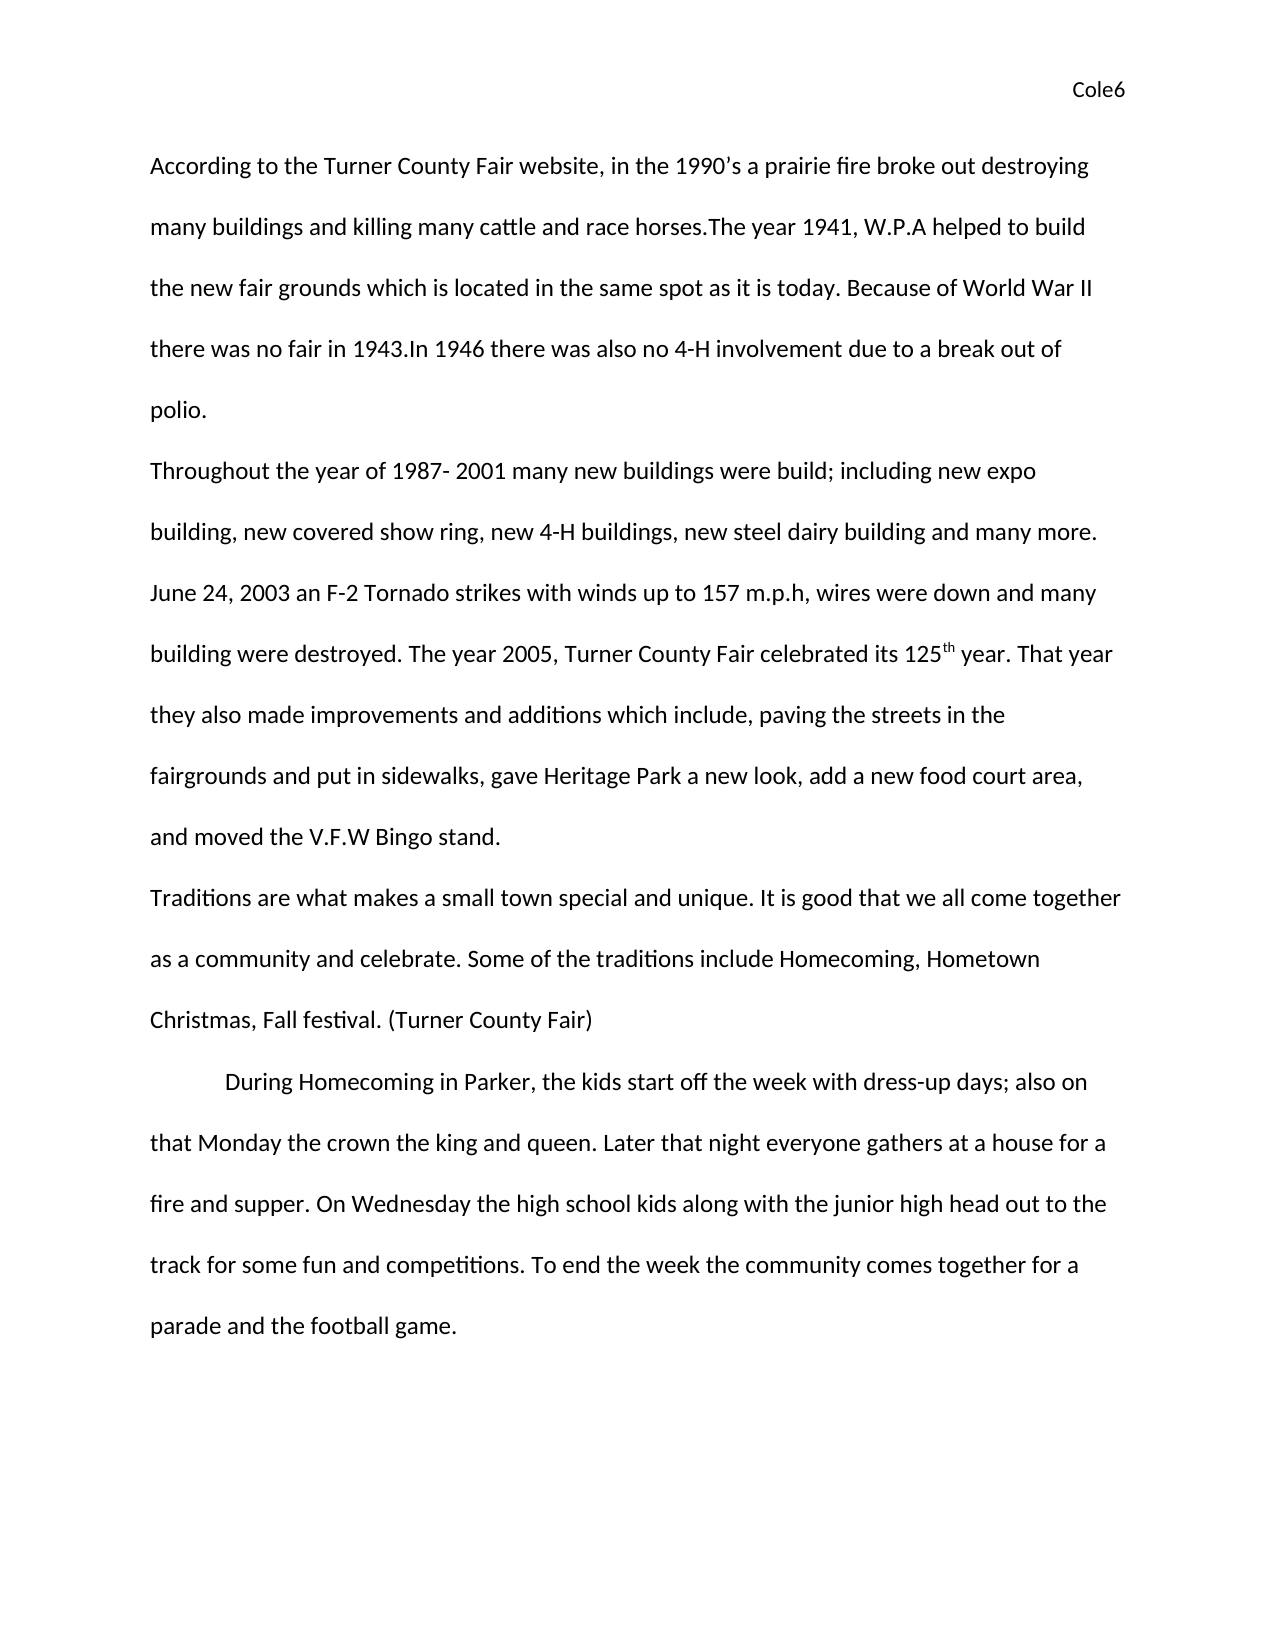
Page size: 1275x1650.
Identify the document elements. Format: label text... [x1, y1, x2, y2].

text According to the Turner County Fair website, in the 1990’s a prairie fire broke out destroying many buildings and killing many cattle and race horses.The year 1941, W.P.A helped to build the new fair grounds which is located in the same spot as it is today. Because of World War II there was no fair in 1943.In 1946 there was also no 4-H involvement due to a break out of polio. [150, 150, 1125, 425]
text Throughout the year of 1987- 2001 many new buildings were build; including new expo building, new covered show ring, new 4-H buildings, new steel dairy building and many more. [150, 455, 1125, 547]
text During Homecoming in Parker, the kids start off the week with dress-up days; also on that Monday the crown the king and queen. Later that night everyone gathers at a house for a fire and supper. On Wednesday the high school kids along with the junior high head out to the track for some fun and competitions. To end the week the community comes together for a parade and the football game. [150, 1066, 1125, 1340]
text June 24, 2003 an F-2 Tornado strikes with winds up to 157 m.p.h, wires were down and many building were destroyed. The year 2005, Turner County Fair celebrated its 125th year. That year they also made improvements and additions which include, paving the streets in the fairgrounds and put in sidewalks, gave Heritage Park a new look, add a new food court area, and moved the V.F.W Bingo stand. [150, 577, 1125, 852]
text Traditions are what makes a small town special and unique. It is good that we all come together as a community and celebrate. Some of the traditions include Homecoming, Hometown Christmas, Fall festival. (Turner County Fair) [150, 882, 1125, 1035]
